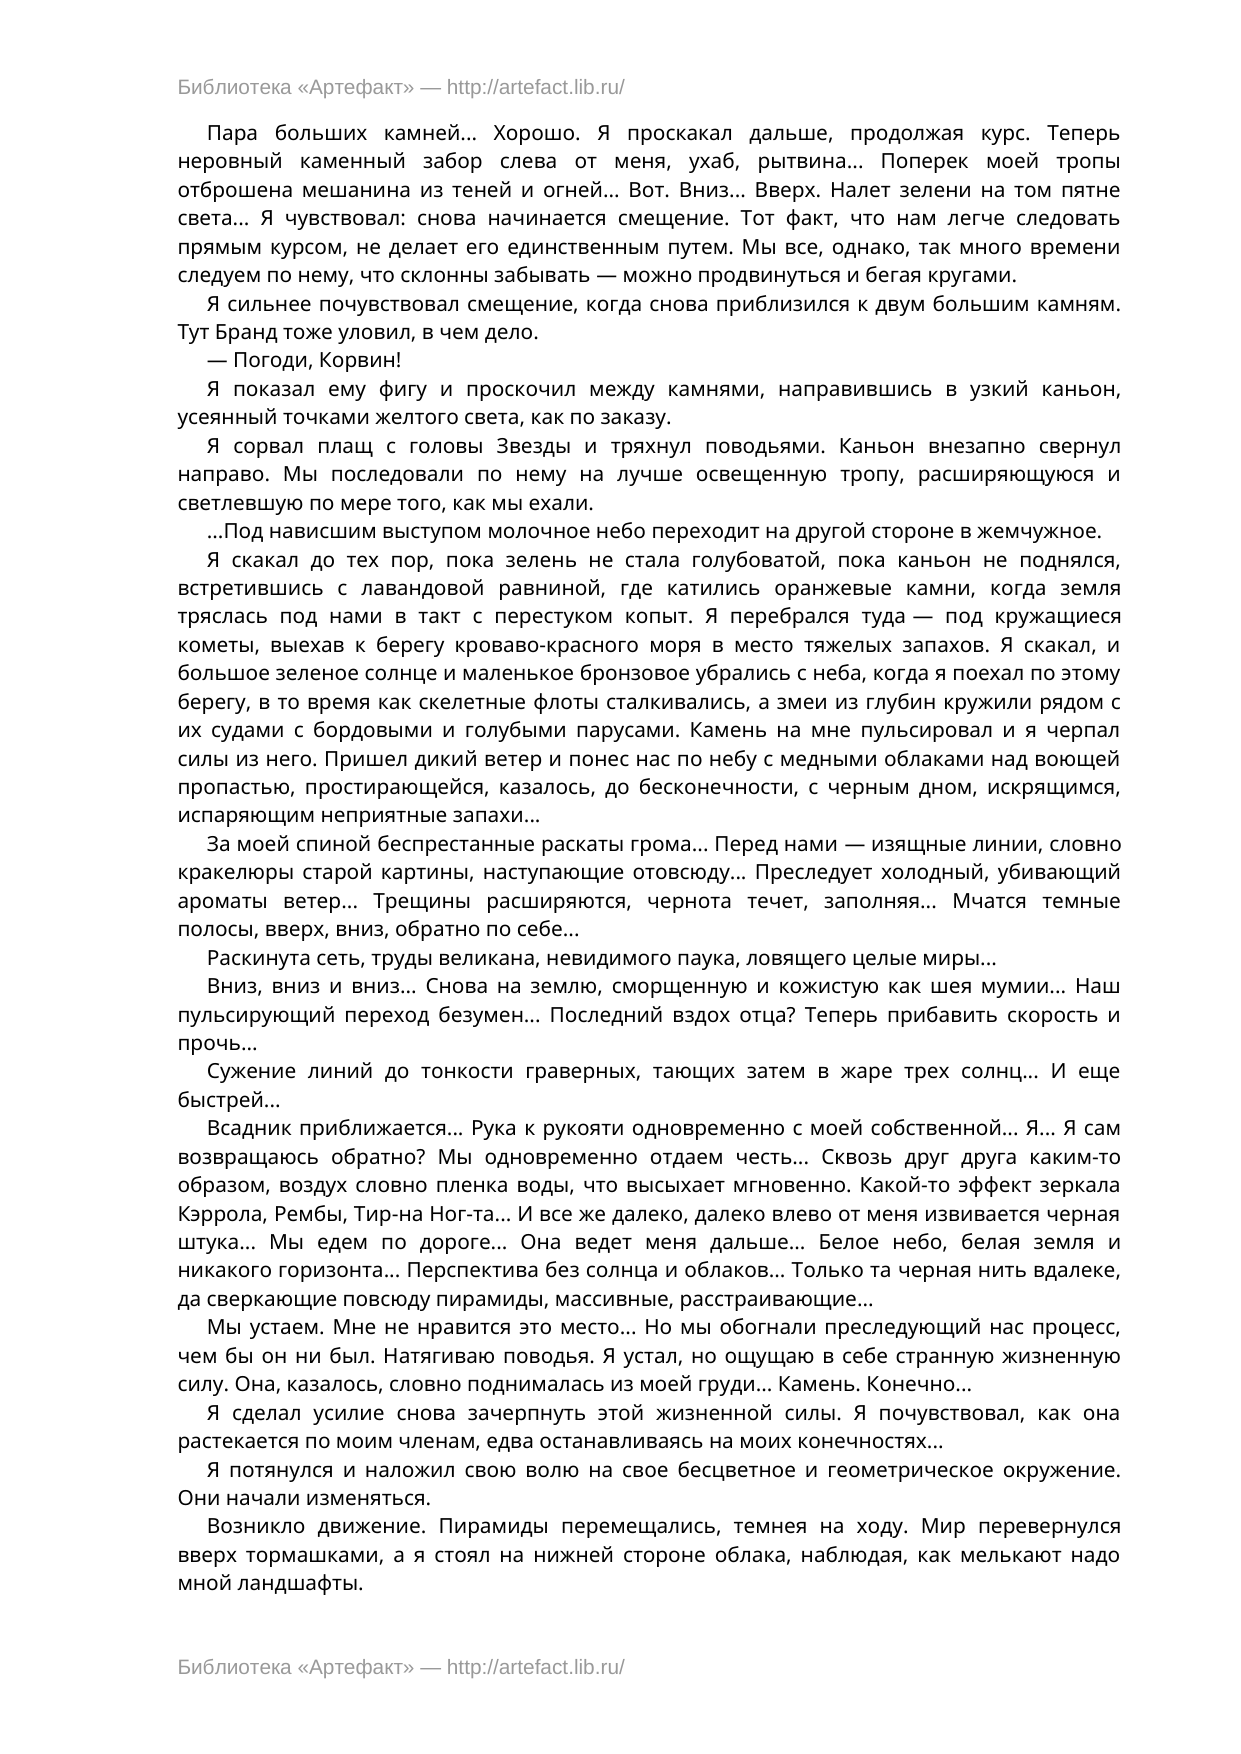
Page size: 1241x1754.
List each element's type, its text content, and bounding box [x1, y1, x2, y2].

text Вниз, вниз и вниз... Снова на землю, сморщенную и кожистую как шея мумии... Наш пульсирующий переход безумен... Последний вздох отца? Теперь прибавить скорость и прочь... [177, 971, 1122, 1057]
text ...Под нависшим выступом молочное небо переходит на другой стороне в жемчужное. [177, 516, 1122, 545]
text Раскинута сеть, труды великана, невидимого паука, ловящего целые миры... [177, 943, 1122, 971]
text Мы устаем. Мне не нравится это место... Но мы обогнали преследующий нас процесс, чем бы он ни был. Натягиваю поводья. Я устал, но ощущаю в себе странную жизненную силу. Она, казалось, словно поднималась из моей груди... Камень. Конечно... [177, 1312, 1122, 1398]
text За моей спиной беспрестанные раскаты грома... Перед нами — изящные линии, словно кракелюры старой картины, наступающие отовсюду... Преследует холодный, убивающий ароматы ветер... Трещины расширяются, чернота течет, заполняя... Мчатся темные полосы, вверх, вниз, обратно по себе... [177, 829, 1122, 943]
text Я сорвал плащ с головы Звезды и тряхнул поводьями. Каньон внезапно свернул направо. Мы последовали по нему на лучше освещенную тропу, расширяющуюся и светлевшую по мере того, как мы ехали. [177, 431, 1122, 516]
text Я скакал до тех пор, пока зелень не стала голубоватой, пока каньон не поднялся, встретившись с лавандовой равниной, где катились оранжевые камни, когда земля тряслась под нами в такт с перестуком копыт. Я перебрался туда — под кружащиеся кометы, выехав к берегу кроваво-красного моря в место тяжелых запахов. Я скакал, и большое зеленое солнце и маленькое бронзовое убрались с неба, когда я поехал по этому берегу, в то время как скелетные флоты сталкивались, а змеи из глубин кружили рядом с их судами с бордовыми и голубыми парусами. Камень на мне пульсировал и я черпал силы из него. Пришел дикий ветер и понес нас по небу с медными облаками над воющей пропастью, простирающейся, казалось, до бесконечности, с черным дном, искрящимся, испаряющим неприятные запахи... [177, 545, 1122, 829]
text Всадник приближается... Рука к рукояти одновременно с моей собственной... Я... Я сам возвращаюсь обратно? Мы одновременно отдаем честь... Сквозь друг друга каким-то образом, воздух словно пленка воды, что высыхает мгновенно. Какой-то эффект зеркала Кэррола, Рембы, Тир-на Ног-та... И все же далеко, далеко влево от меня извивается черная штука... Мы едем по дороге... Она ведет меня дальше... Белое небо, белая земля и никакого горизонта... Перспектива без солнца и облаков... Только та черная нить вдалеке, да сверкающие повсюду пирамиды, массивные, расстраивающие... [177, 1113, 1122, 1312]
text Я сделал усилие снова зачерпнуть этой жизненной силы. Я почувствовал, как она растекается по моим членам, едва останавливаясь на моих конечностях... [177, 1398, 1122, 1455]
text Я потянулся и наложил свою волю на свое бесцветное и геометрическое окружение. Они начали изменяться. [177, 1455, 1122, 1512]
text Сужение линий до тонкости граверных, тающих затем в жаре трех солнц... И еще быстрей... [177, 1057, 1122, 1113]
text Я показал ему фигу и проскочил между камнями, направившись в узкий каньон, усеянный точками желтого света, как по заказу. [177, 374, 1122, 431]
text Я сильнее почувствовал смещение, когда снова приблизился к двум большим камням. Тут Бранд тоже уловил, в чем дело. [177, 289, 1122, 346]
text Пара больших камней... Хорошо. Я проскакал дальше, продолжая курс. Теперь неровный каменный забор слева от меня, ухаб, рытвина... Поперек моей тропы отброшена мешанина из теней и огней... Вот. Вниз... Вверх. Налет зелени на том пятне света... Я чувствовал: снова начинается смещение. Тот факт, что нам легче следовать прямым курсом, не делает его единственным путем. Мы все, однако, так много времени следуем по нему, что склонны забывать — можно продвинуться и бегая кругами. [177, 118, 1122, 289]
text — Погоди, Корвин! [177, 346, 1122, 374]
text Возникло движение. Пирамиды перемещались, темнея на ходу. Мир перевернулся вверх тормашками, а я стоял на нижней стороне облака, наблюдая, как мелькают надо мной ландшафты. [177, 1512, 1122, 1597]
